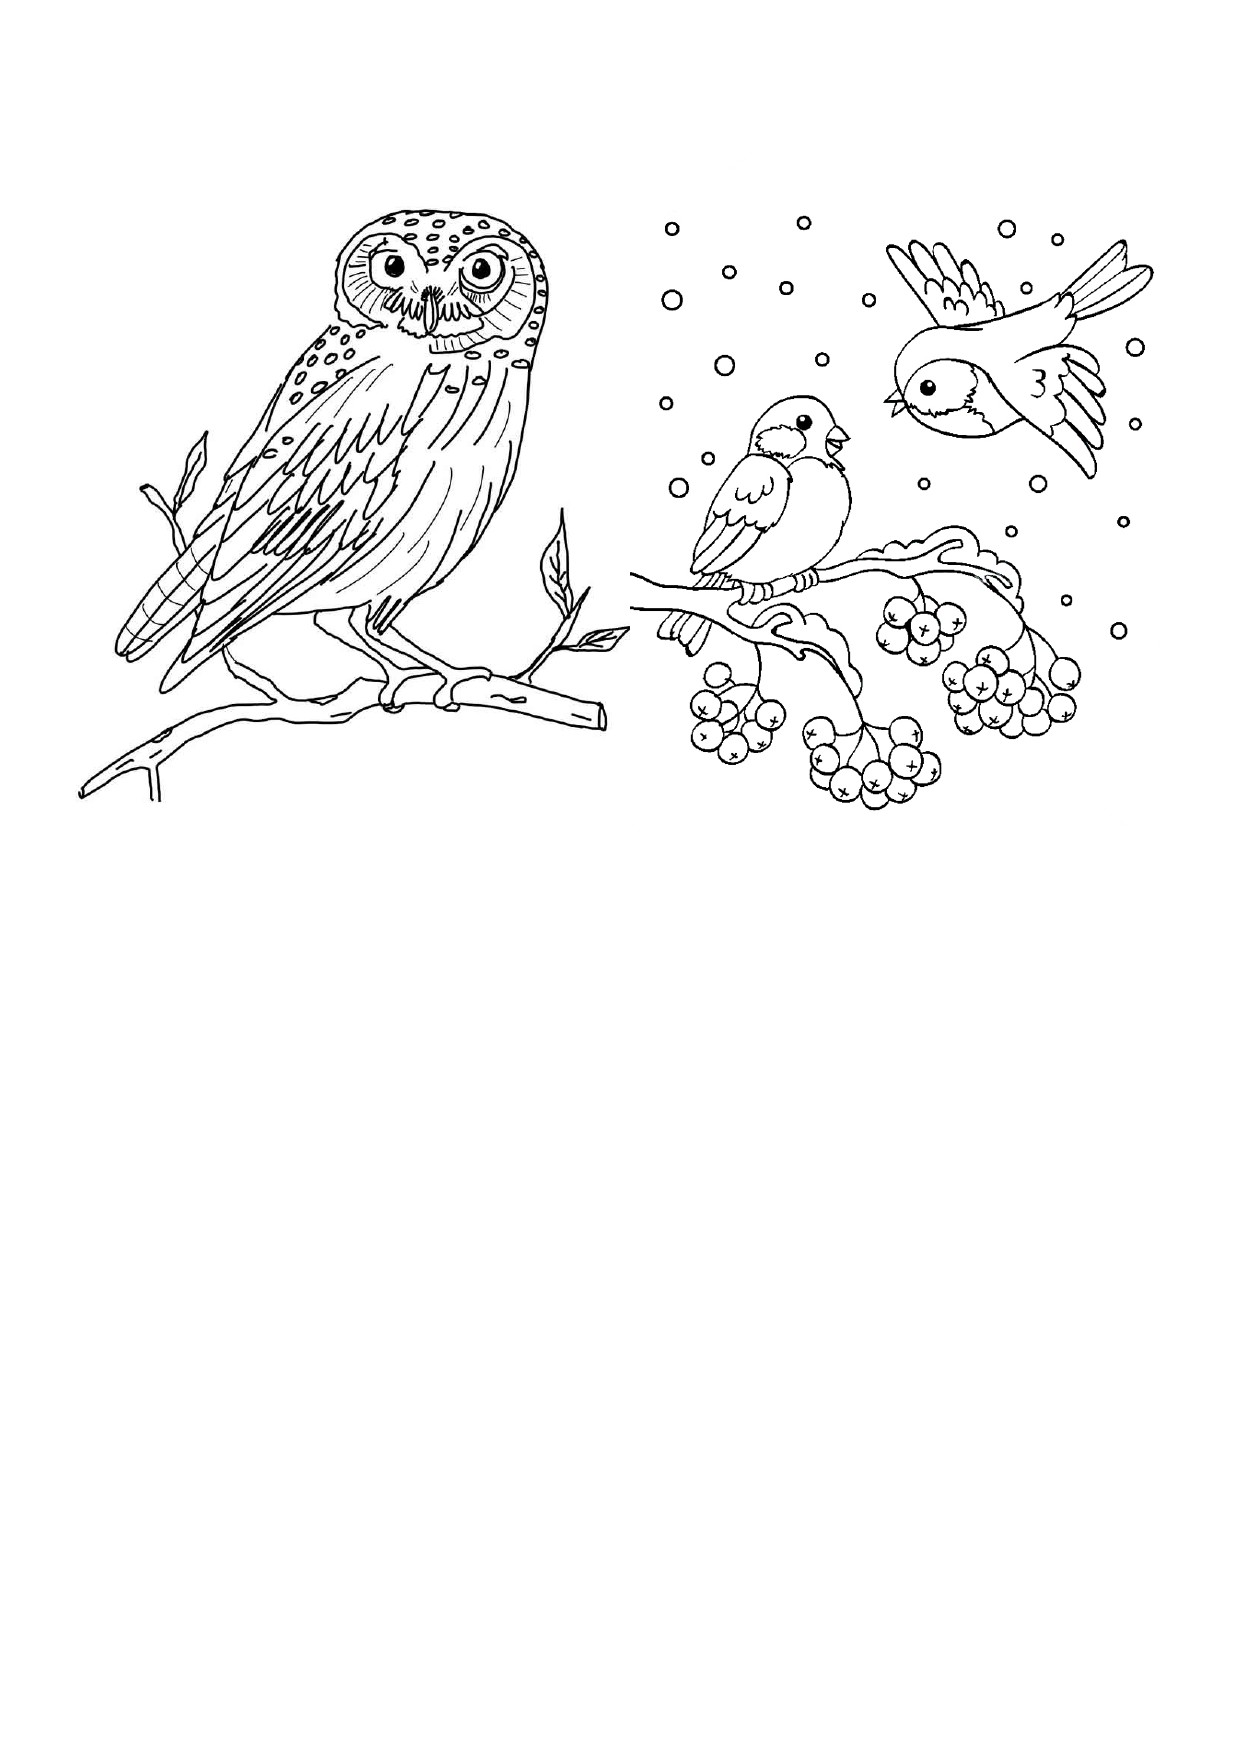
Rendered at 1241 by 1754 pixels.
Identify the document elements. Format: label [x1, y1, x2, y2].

picture [75, 121, 1162, 871]
